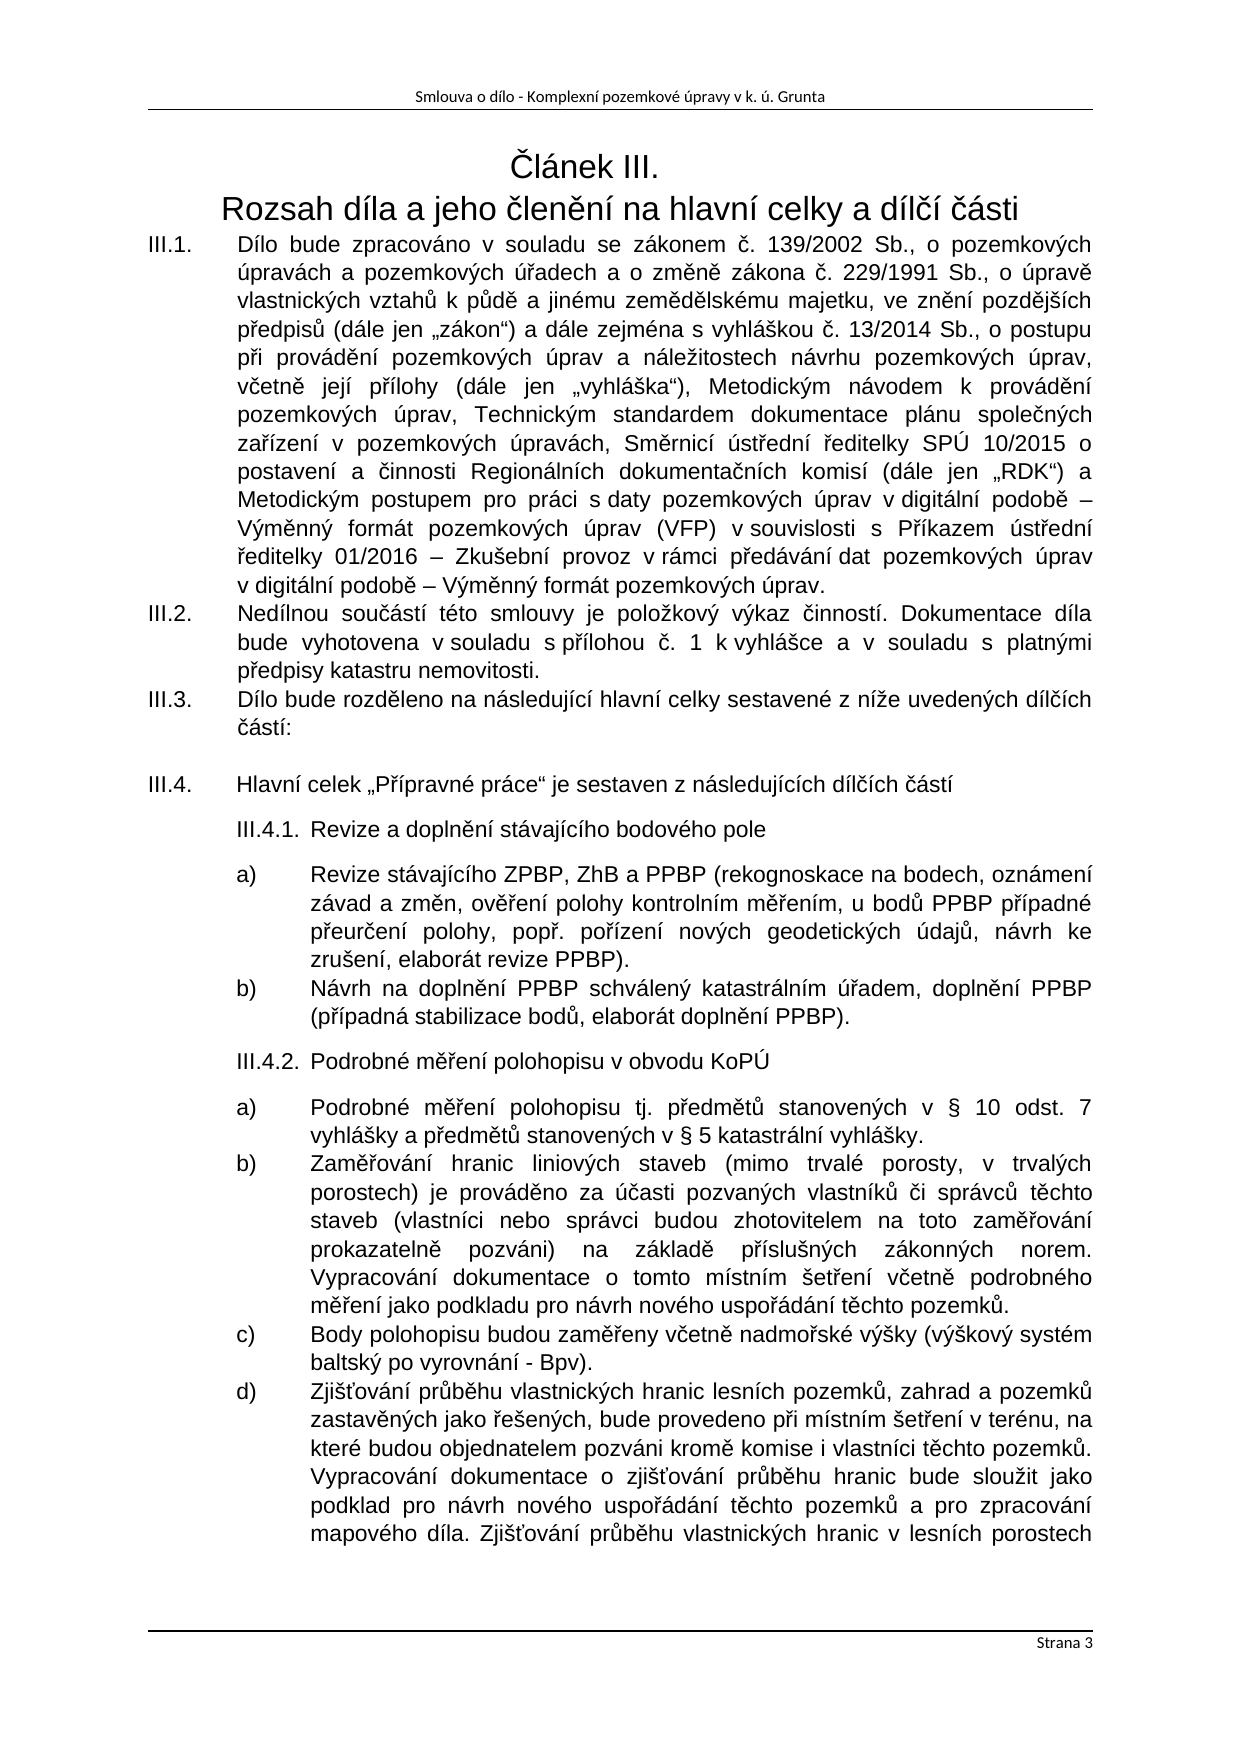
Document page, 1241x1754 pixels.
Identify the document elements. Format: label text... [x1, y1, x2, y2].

list Dílo bude zpracováno v souladu se zákonem č. 139/2002 Sb., o pozemkových úpravách a pozemkových úřadech a o změně zákona č. 229/1991 Sb., o úpravě vlastnických vztahů k půdě a jinému zemědělskému majetku, ve znění pozdějších předpisů (dále jen „zákon“) a dále zejména s vyhláškou č. 13/2014 Sb., o postupu při provádění pozemkových úprav a náležitostech návrhu pozemkových úprav, včetně její přílohy (dále jen „vyhláška“), Metodickým návodem k provádění pozemkových úprav, Technickým standardem dokumentace plánu společných zařízení v pozemkových úpravách, Směrnicí ústřední ředitelky SPÚ 10/2015 o postavení a činnosti Regionálních dokumentačních komisí (dále jen „RDK“) a Metodickým postupem pro práci s daty pozemkových úprav v digitální podobě – Výměnný formát pozemkových úprav (VFP) v souvislosti s Příkazem ústřední ředitelky 01/2016 – Zkušební provoz v rámci předávání dat pozemkových úprav v digitální podobě – Výměnný formát pozemkových úprav. [148, 231, 1093, 598]
text Podrobné měření polohopisu tj. předmětů stanovených v § 10 odst. 7 vyhlášky a předmětů stanovených v § 5 katastrální vyhlášky. [236, 1093, 1093, 1148]
text Revize stávajícího ZPBP, ZhB a PPBP (rekognoskace na bodech, oznámení závad a změn, ověření polohy kontrolním měřením, u bodů PPBP případné přeurčení polohy, popř. pořízení nových geodetických údajů, návrh ke zrušení, elaborát revize PPBP). [236, 861, 1093, 973]
text Body polohopisu budou zaměřeny včetně nadmořské výšky (výškový systém baltský po vyrovnání - Bpv). [236, 1321, 1093, 1376]
list Nedílnou součástí této smlouvy je položkový výkaz činností. Dokumentace díla bude vyhotovena v souladu s přílohou č. 1 k vyhlášce a v souladu s platnými předpisy katastru nemovitosti. [148, 600, 1093, 683]
text Podrobné měření polohopisu v obvodu KoPÚ [236, 1048, 1093, 1075]
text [236, 1378, 1093, 1546]
text Zaměřování hranic liniových staveb (mimo trvalé porosty, v trvalých porostech) je prováděno za účasti pozvaných vlastníků či správců těchto staveb (vlastníci nebo správci budou zhotovitelem na toto zaměřování prokazatelně pozváni) na základě příslušných zákonných norem. Vypracování dokumentace o tomto místním šetření včetně podrobného měření jako podkladu pro návrh nového uspořádání těchto pozemků. [236, 1150, 1093, 1319]
text Revize a doplnění stávajícího bodového pole [236, 816, 1093, 842]
subtitle Rozsah díla a jeho členění na hlavní celky a dílčí části [148, 148, 1093, 227]
list Dílo bude rozděleno na následující hlavní celky sestavené z níže uvedených dílčích částí: [148, 686, 1093, 740]
text Návrh na doplnění PPBP schválený katastrálním úřadem, doplnění PPBP (případná stabilizace bodů, elaborát doplnění PPBP). [236, 975, 1093, 1029]
list Hlavní celek „Přípravné práce“ je sestaven z následujících dílčích částí [148, 771, 1093, 797]
